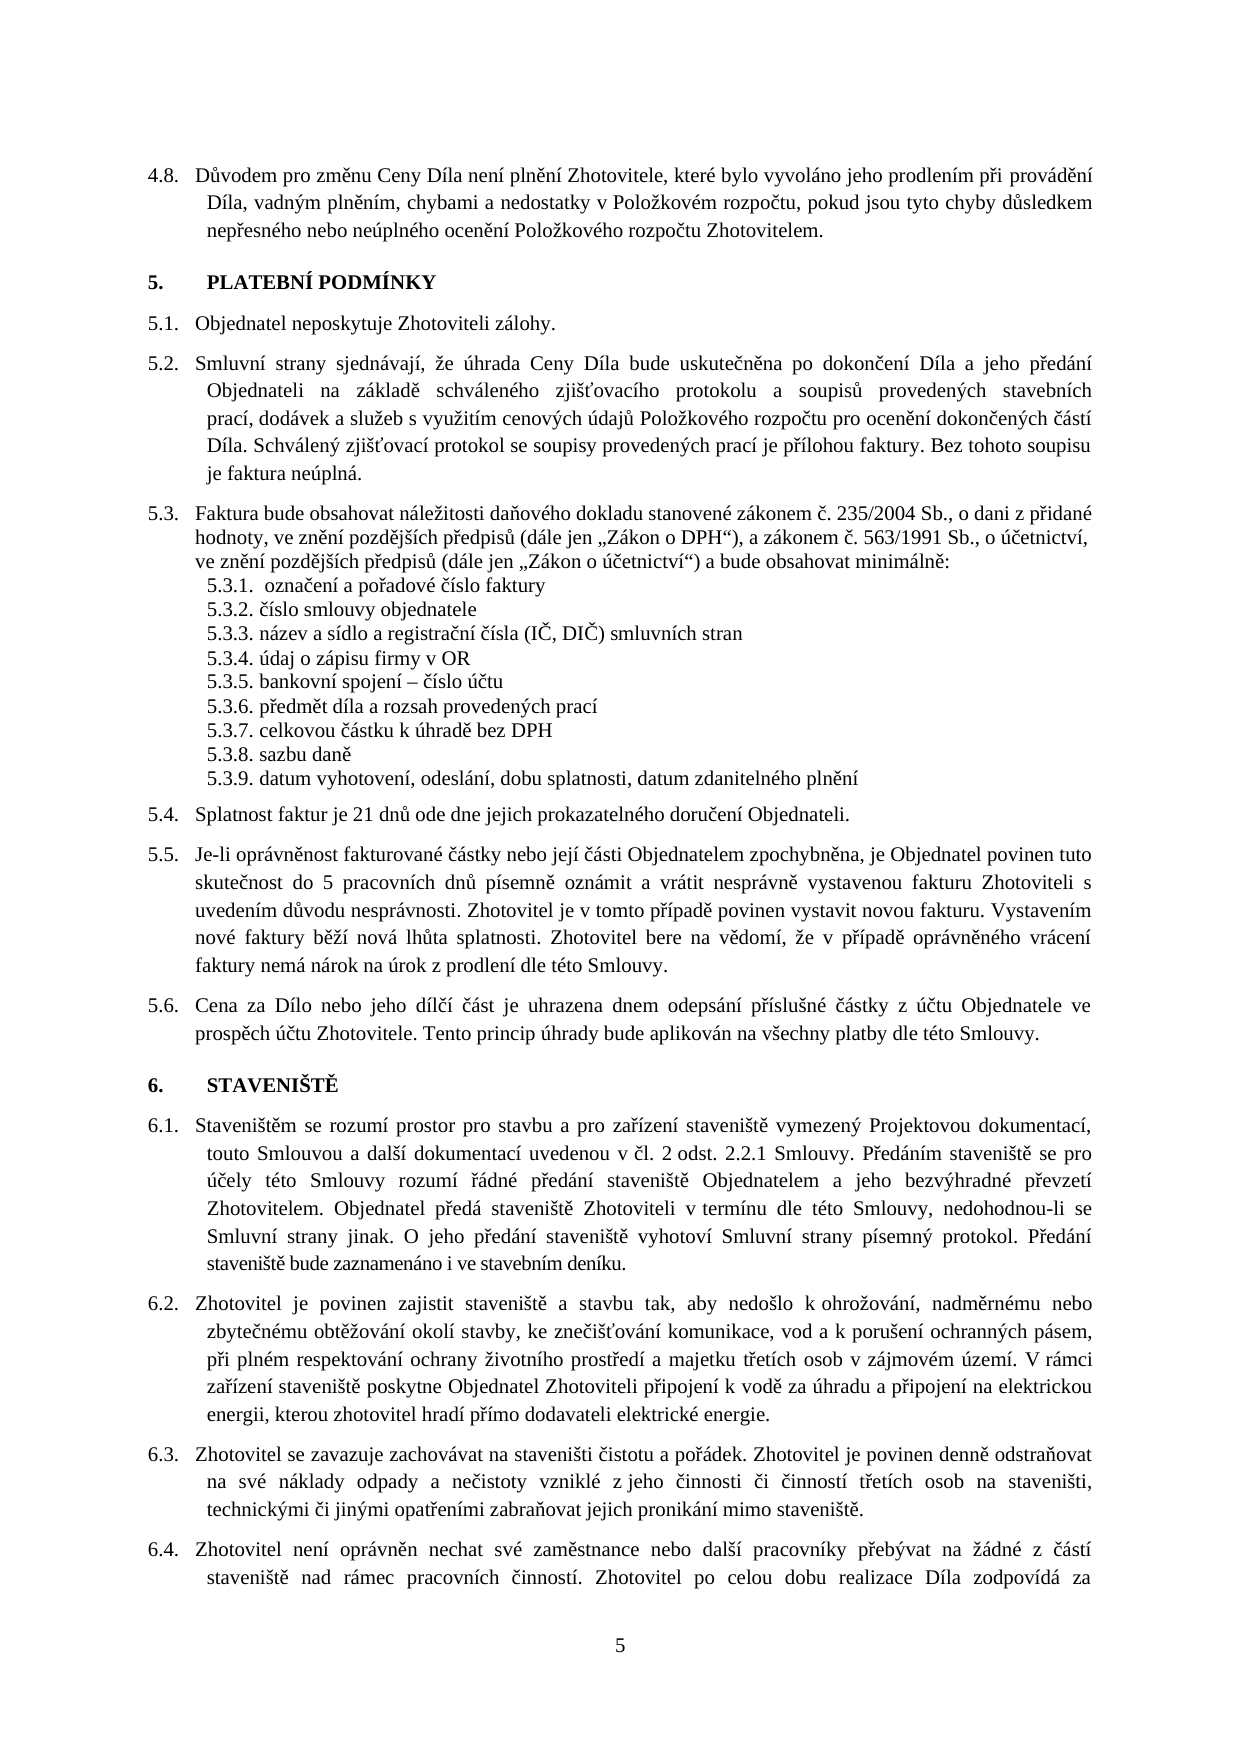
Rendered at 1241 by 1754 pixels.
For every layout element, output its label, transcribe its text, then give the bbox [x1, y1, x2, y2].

list název a sídlo a registrační čísla (IČ, DIČ) smluvních stran [207, 621, 1093, 645]
list předmět díla a rozsah provedených prací [207, 693, 1093, 718]
list PLATEBNÍ PODMÍNKY [148, 270, 1093, 294]
list Zhotovitel se zavazuje zachovávat na staveništi čistotu a pořádek. Zhotovitel je povinen denně odstraňovat na své náklady odpady a nečistoty vzniklé z jeho činnosti či činností třetích osob na staveništi, technickými či jinými opatřeními zabraňovat jejich pronikání mimo staveniště. [148, 1442, 1093, 1521]
list označení a pořadové číslo faktury [207, 573, 1093, 597]
list Důvodem pro změnu Ceny Díla není plnění Zhotovitele, které bylo vyvoláno jeho prodlením při provádění Díla, vadným plněním, chybami a nedostatky v Položkovém rozpočtu, pokud jsou tyto chyby důsledkem nepřesného nebo neúplného ocenění Položkového rozpočtu Zhotovitelem. [148, 162, 1093, 242]
list Smluvní strany sjednávají, že úhrada Ceny Díla bude uskutečněna po dokončení Díla a jeho předání Objednateli na základě schváleného zjišťovacího protokolu a soupisů provedených stavebních prací, dodávek a služeb s využitím cenových údajů Položkového rozpočtu pro ocenění dokončených částí Díla. Schválený zjišťovací protokol se soupisy provedených prací je přílohou faktury. Bez tohoto soupisu je faktura neúplná. [148, 351, 1093, 485]
list Staveništěm se rozumí prostor pro stavbu a pro zařízení staveniště vymezený Projektovou dokumentací, touto Smlouvou a další dokumentací uvedenou v čl. 2 odst. 2.2.1 Smlouvy. Předáním staveniště se pro účely této Smlouvy rozumí řádné předání staveniště Objednatelem a jeho bezvýhradné převzetí Zhotovitelem. Objednatel předá staveniště Zhotoviteli v termínu dle této Smlouvy, nedohodnou-li se Smluvní strany jinak. O jeho předání staveniště vyhotoví Smluvní strany písemný protokol. Předání staveniště bude zaznamenáno i ve stavebním deníku. [148, 1113, 1093, 1275]
list datum vyhotovení, odeslání, dobu splatnosti, datum zdanitelného plnění [207, 766, 1093, 790]
list Faktura bude obsahovat náležitosti daňového dokladu stanovené zákonem č. 235/2004 Sb., o dani z přidané hodnoty, ve znění pozdějších předpisů (dále jen „Zákon o DPH“), a zákonem č. 563/1991 Sb., o účetnictví, ve znění pozdějších předpisů (dále jen „Zákon o účetnictví“) a bude obsahovat minimálně: [148, 501, 1093, 573]
list bankovní spojení – číslo účtu [207, 669, 1093, 693]
list Zhotovitel je povinen zajistit staveniště a stavbu tak, aby nedošlo k ohrožování, nadměrnému nebo zbytečnému obtěžování okolí stavby, ke znečišťování komunikace, vod a k porušení ochranných pásem, při plném respektování ochrany životního prostředí a majetku třetích osob v zájmovém území. V rámci zařízení staveniště poskytne Objednatel Zhotoviteli připojení k vodě za úhradu a připojení na elektrickou energii, kterou zhotovitel hradí přímo dodavateli elektrické energie. [148, 1291, 1093, 1426]
list Cena za Dílo nebo jeho dílčí část je uhrazena dnem odepsání příslušné částky z účtu Objednatele ve prospěch účtu Zhotovitele. Tento princip úhrady bude aplikován na všechny platby dle této Smlouvy. [148, 993, 1093, 1044]
list celkovou částku k úhradě bez DPH [207, 718, 1093, 742]
list Splatnost faktur je 21 dnů ode dne jejich prokazatelného doručení Objednateli. [148, 802, 1093, 826]
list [148, 1537, 1093, 1589]
list sazbu daně [207, 742, 1093, 766]
list Objednatel neposkytuje Zhotoviteli zálohy. [148, 310, 1093, 334]
list číslo smlouvy objednatele [207, 597, 1093, 621]
list STAVENIŠTĚ [148, 1073, 1093, 1097]
list údaj o zápisu firmy v OR [207, 645, 1093, 669]
list Je-li oprávněnost fakturované částky nebo její části Objednatelem zpochybněna, je Objednatel povinen tuto skutečnost do 5 pracovních dnů písemně oznámit a vrátit nesprávně vystavenou fakturu Zhotoviteli s uvedením důvodu nesprávnosti. Zhotovitel je v tomto případě povinen vystavit novou fakturu. Vystavením nové faktury běží nová lhůta splatnosti. Zhotovitel bere na vědomí, že v případě oprávněného vrácení faktury nemá nárok na úrok z prodlení dle této Smlouvy. [148, 842, 1093, 977]
